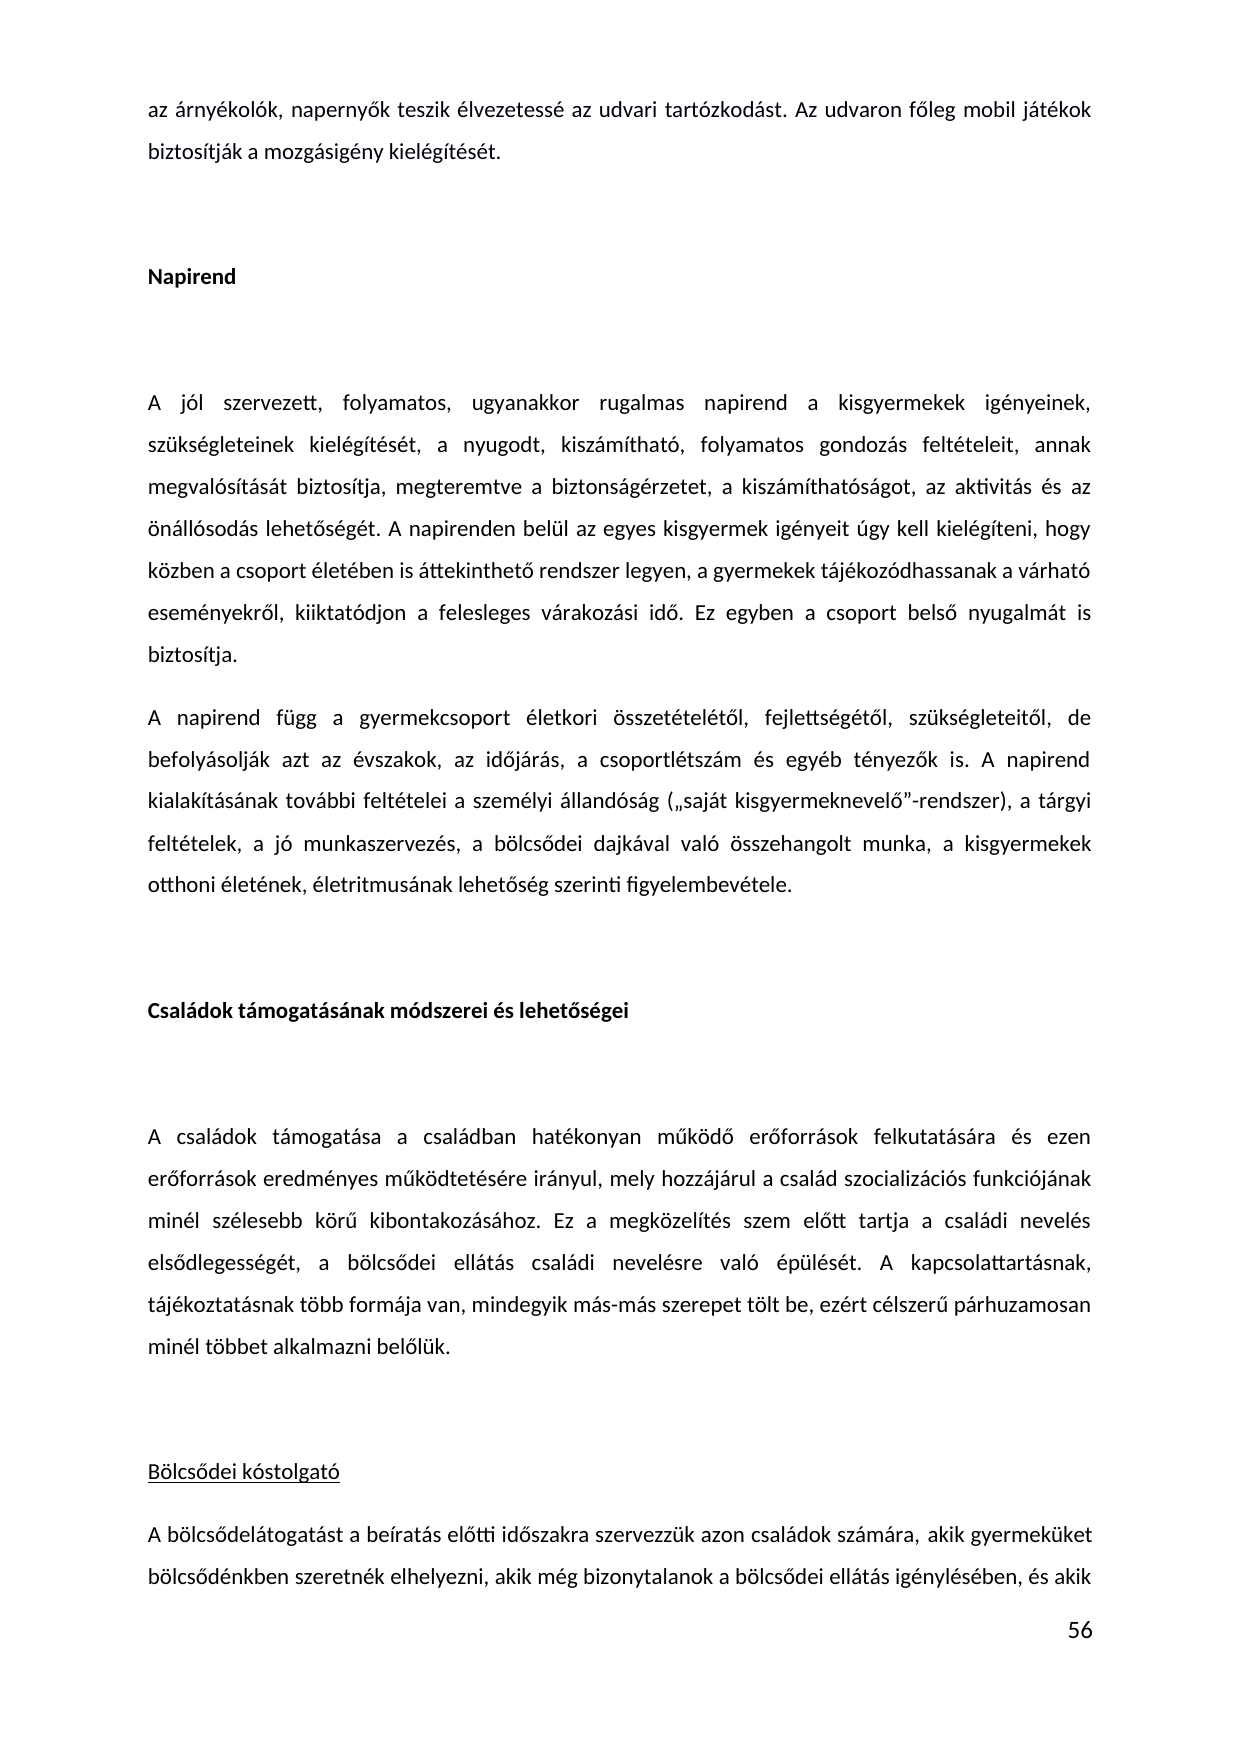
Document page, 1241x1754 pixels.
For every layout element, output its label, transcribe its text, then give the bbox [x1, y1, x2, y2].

text A jól szervezett, folyamatos, ugyanakkor rugalmas napirend a kisgyermekek igényeinek, szükségleteinek kielégítését, a nyugodt, kiszámítható, folyamatos gondozás feltételeit, annak megvalósítását biztosítja, megteremtve a biztonságérzetet, a kiszámíthatóságot, az aktivitás és az önállósodás lehetőségét. A napirenden belül az egyes kisgyermek igényeit úgy kell kielégíteni, hogy közben a csoport életében is áttekinthető rendszer legyen, a gyermekek tájékozódhassanak a várható eseményekről, kiiktatódjon a felesleges várakozási idő. Ez egyben a csoport belső nyugalmát is biztosítja. [148, 388, 1093, 668]
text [148, 1520, 1093, 1590]
text A napirend függ a gyermekcsoport életkori összetételétől, fejlettségétől, szükségleteitől, de befolyásolják azt az évszakok, az időjárás, a csoportlétszám és egyéb tényezők is. A napirend kialakításának további feltételei a személyi állandóság („saját kisgyermeknevelő”-rendszer), a tárgyi feltételek, a jó munkaszervezés, a bölcsődei dajkával való összehangolt munka, a kisgyermekek otthoni életének, életritmusának lehetőség szerinti figyelembevétele. [148, 703, 1093, 899]
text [148, 95, 1093, 165]
text Napirend [148, 262, 1093, 290]
text A családok támogatása a családban hatékonyan működő erőforrások felkutatására és ezen erőforrások eredményes működtetésére irányul, mely hozzájárul a család szocializációs funkciójának minél szélesebb körű kibontakozásához. Ez a megközelítés szem előtt tartja a családi nevelés elsődlegességét, a bölcsődei ellátás családi nevelésre való épülését. A kapcsolattartásnak, tájékoztatásnak több formája van, mindegyik más-más szerepet tölt be, ezért célszerű párhuzamosan minél többet alkalmazni belőlük. [148, 1122, 1093, 1360]
text Családok támogatásának módszerei és lehetőségei [148, 996, 1093, 1024]
text Bölcsődei kóstolgató [148, 1457, 1093, 1485]
